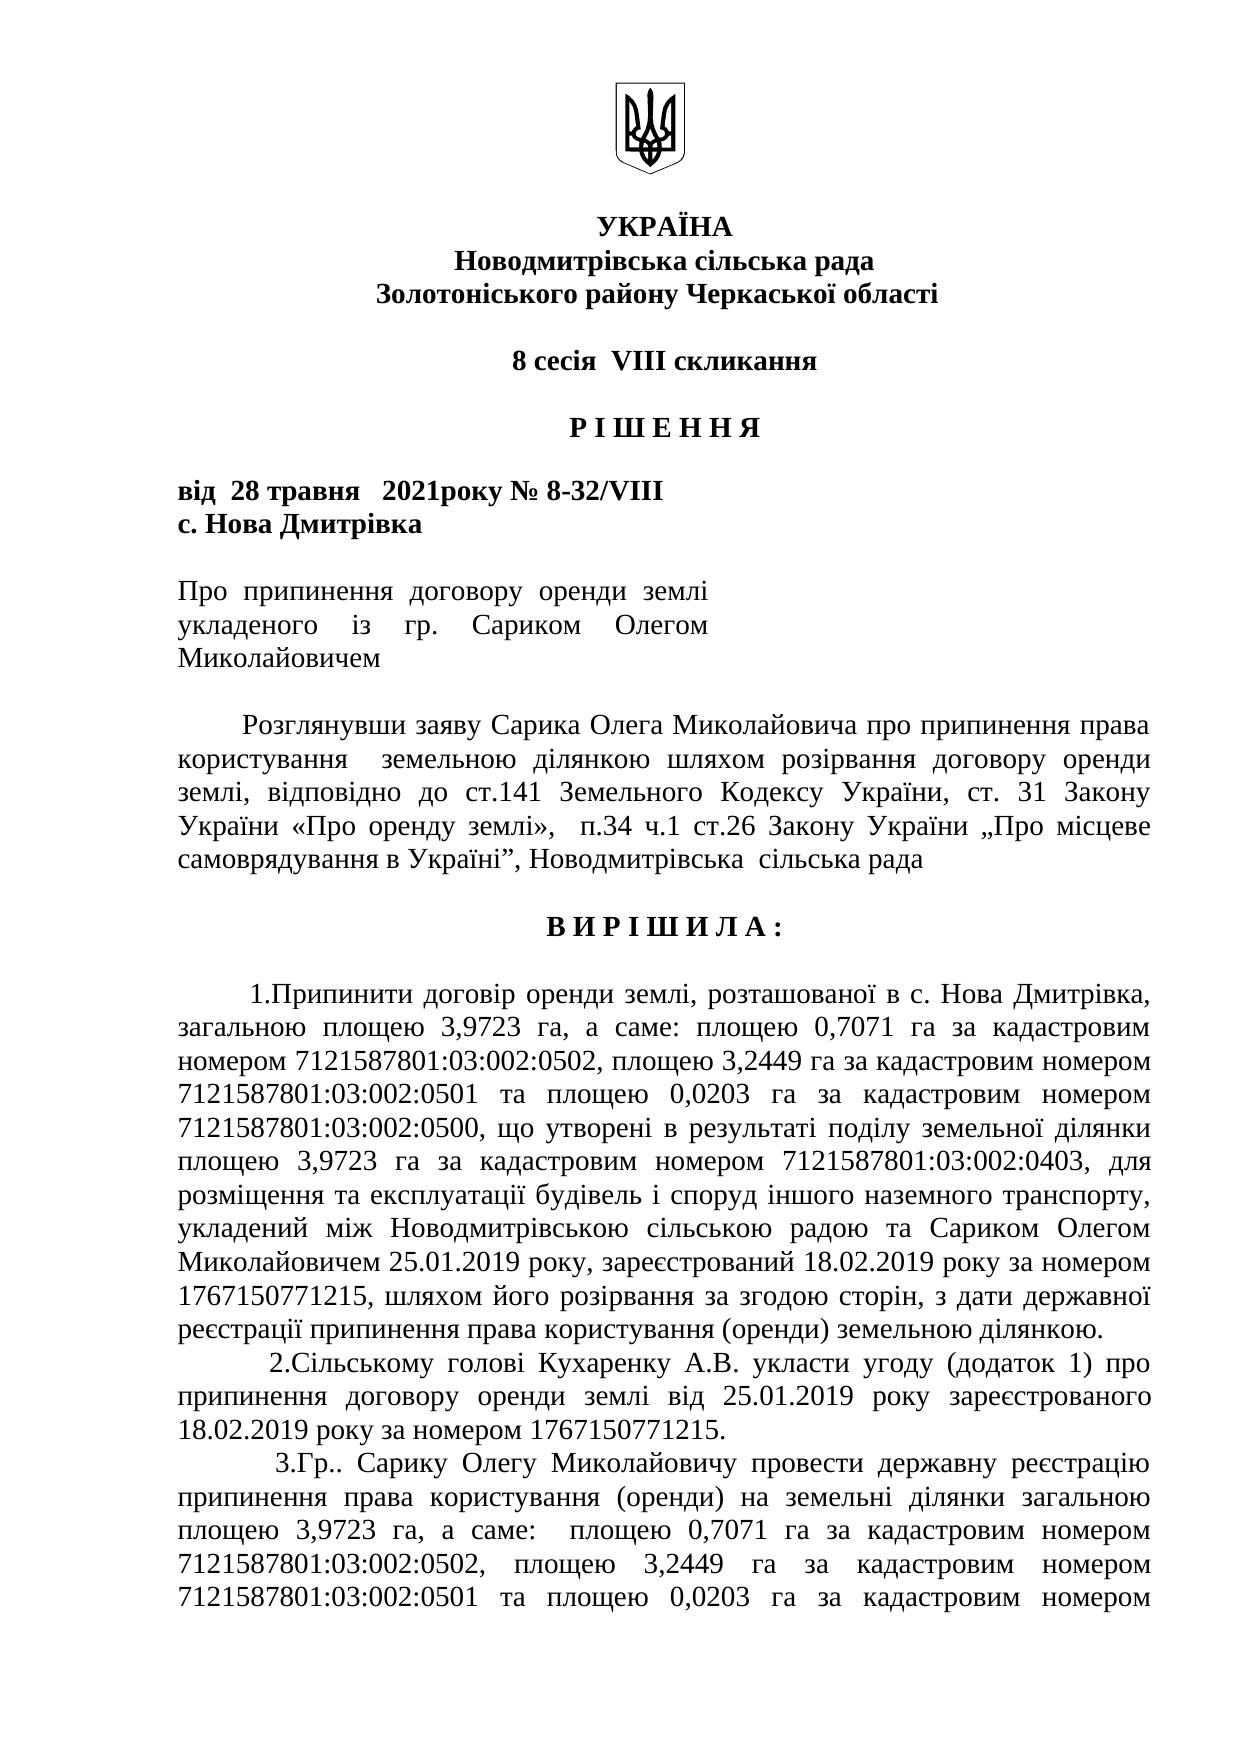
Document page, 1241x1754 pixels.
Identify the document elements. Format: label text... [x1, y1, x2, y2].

text с. Нова Дмитрівка [177, 506, 1152, 540]
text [177, 1445, 1152, 1613]
text 8 сесія VIІІ скликання [177, 343, 1152, 377]
text УКРАЇНА [177, 209, 1152, 243]
text Р І Ш Е Н Н Я [177, 410, 1152, 444]
text Золотоніського району Черкаської області [177, 276, 1137, 310]
text Розглянувши заяву Сарика Олега Миколайовича про припинення права користування земельною ділянкою шляхом розірвання договору оренди землі, відповідно до ст.141 Земельного Кодексу України, ст. 31 Закону України «Про оренду землі», п.34 ч.1 ст.26 Закону України „Про місцеве самоврядування в Україні”, Новодмитрівська сільська рада [177, 707, 1152, 875]
text Про припинення договору оренди землі укладеного із гр. Сариком Олегом Миколайовичем [177, 573, 709, 674]
text Новодмитрівська сільська рада [177, 243, 1152, 276]
text 1.Припинити договір оренди землі, розташованої в с. Нова Дмитрівка, загальною площею 3,9723 га, а саме: площею 0,7071 га за кадастровим номером 7121587801:03:002:0502, площею 3,2449 га за кадастровим номером 7121587801:03:002:0501 та площею 0,0203 га за кадастровим номером 7121587801:03:002:0500, що утворені в результаті поділу земельної ділянки площею 3,9723 га за кадастровим номером 7121587801:03:002:0403, для розміщення та експлуатації будівель і споруд іншого наземного транспорту, укладений між Новодмитрівською сільською радою та Сариком Олегом Миколайовичем 25.01.2019 року, зареєстрований 18.02.2019 року за номером 1767150771215, шляхом його розірвання за згодою сторін, з дати державної реєстрації припинення права користування (оренди) земельною ділянкою. [177, 1211, 1152, 1345]
text від 28 травня 2021року № 8-32/VІІІ [177, 473, 1152, 506]
text В И Р І Ш И Л А : [177, 909, 1152, 942]
text 1.Припинити договір оренди землі, розташованої в с. Нова Дмитрівка, загальною площею 3,9723 га, а саме: площею 0,7071 га за кадастровим номером 7121587801:03:002:0502, площею 3,2449 га за кадастровим номером 7121587801:03:002:0501 та площею 0,0203 га за кадастровим номером 7121587801:03:002:0500, що утворені в результаті поділу земельної ділянки площею 3,9723 га за кадастровим номером 7121587801:03:002:0403, для розміщення та експлуатації будівель і споруд іншого наземного транспорту, укладений між Новодмитрівською сільською радою та Сариком Олегом Миколайовичем 25.01.2019 року, зареєстрований 18.02.2019 року за номером 1767150771215, шляхом його розірвання за згодою сторін, з дати державної реєстрації припинення права користування (оренди) земельною ділянкою. [177, 976, 1152, 1177]
text 2.Сільському голові Кухаренку А.В. укласти угоду (додаток 1) про припинення договору оренди землі від 25.01.2019 року зареєстрованого 18.02.2019 року за номером 1767150771215. [177, 1345, 1152, 1445]
